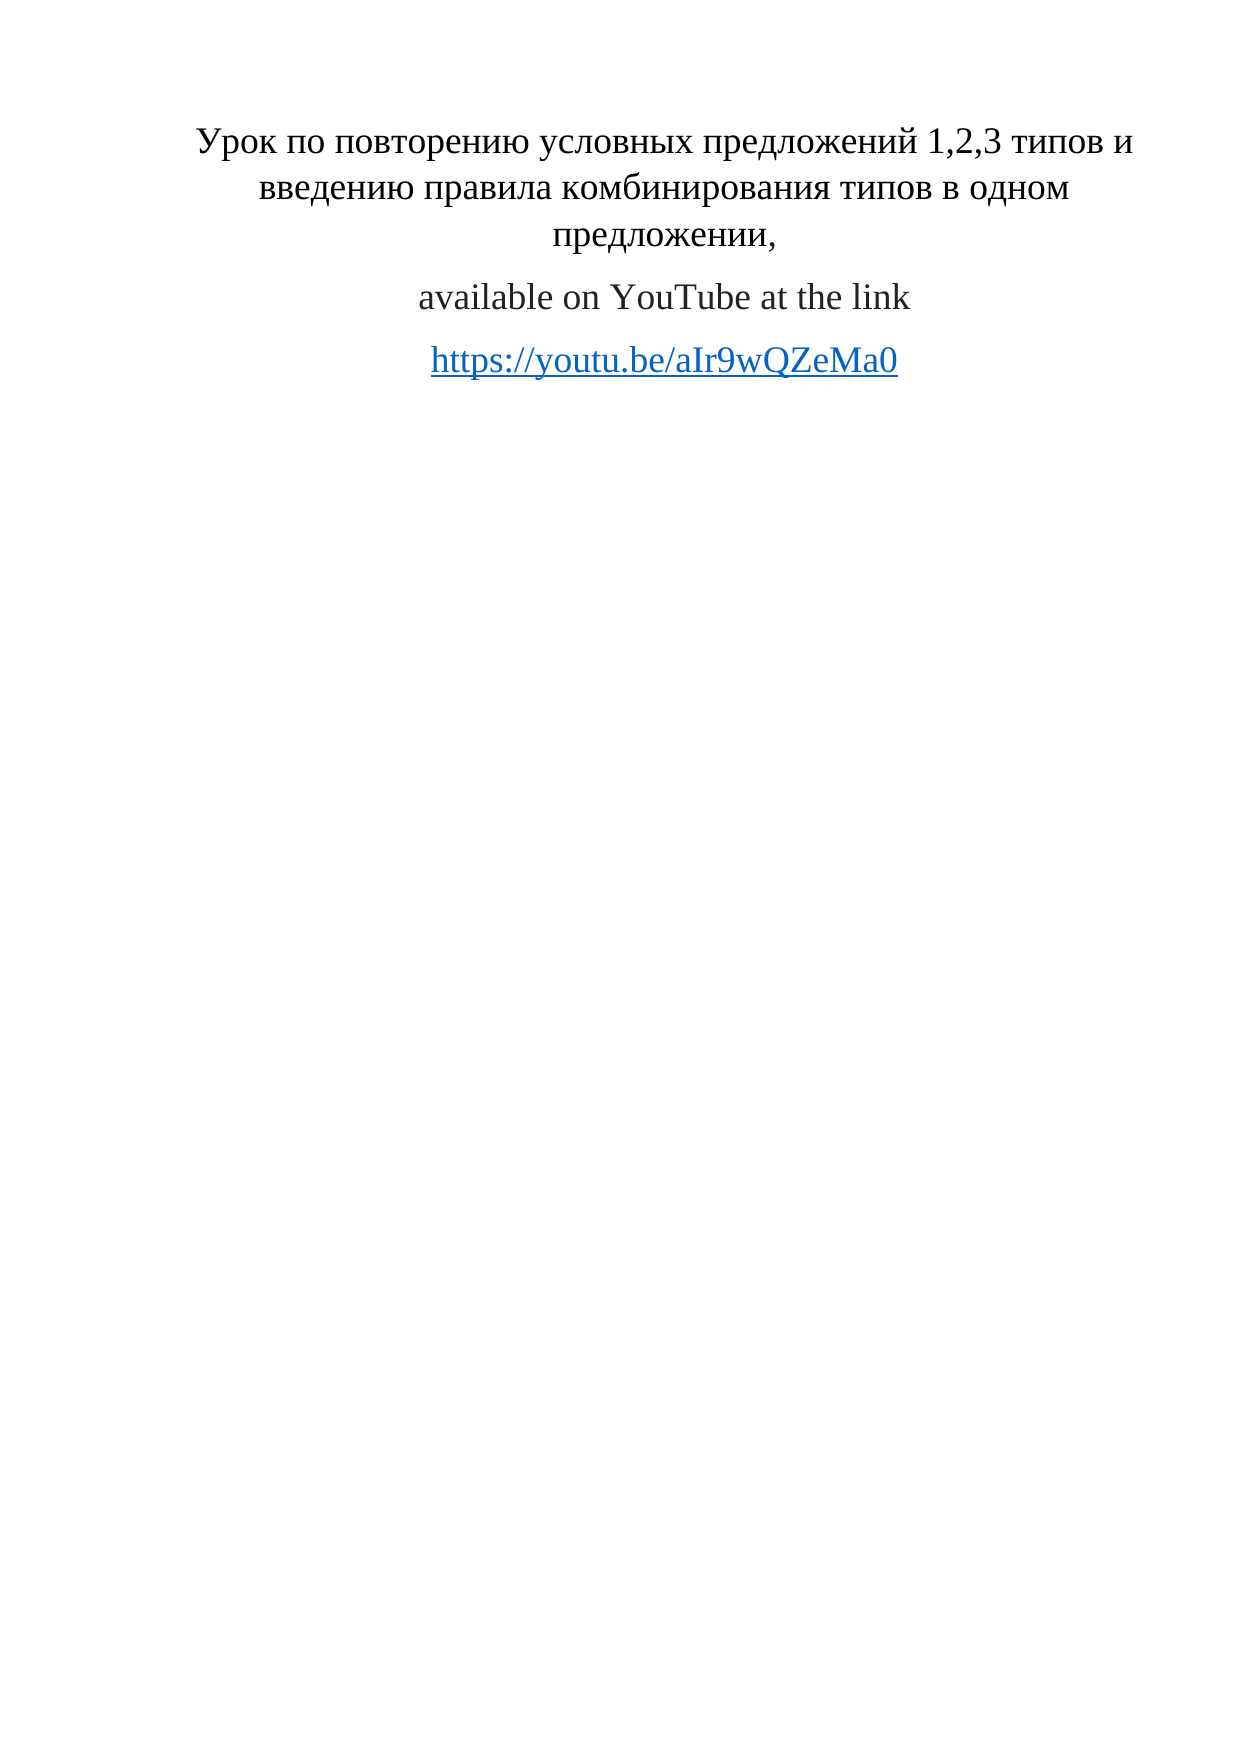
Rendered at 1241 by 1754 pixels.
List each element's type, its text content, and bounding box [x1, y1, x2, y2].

text available on YouTube at the link [177, 274, 1152, 318]
text Урок по повторению условных предложений 1,2,3 типов и введению правила комбинирования типов в одном предложении, [177, 118, 1152, 254]
text https://youtu.be/aIr9wQZeMa0 [177, 338, 1152, 381]
